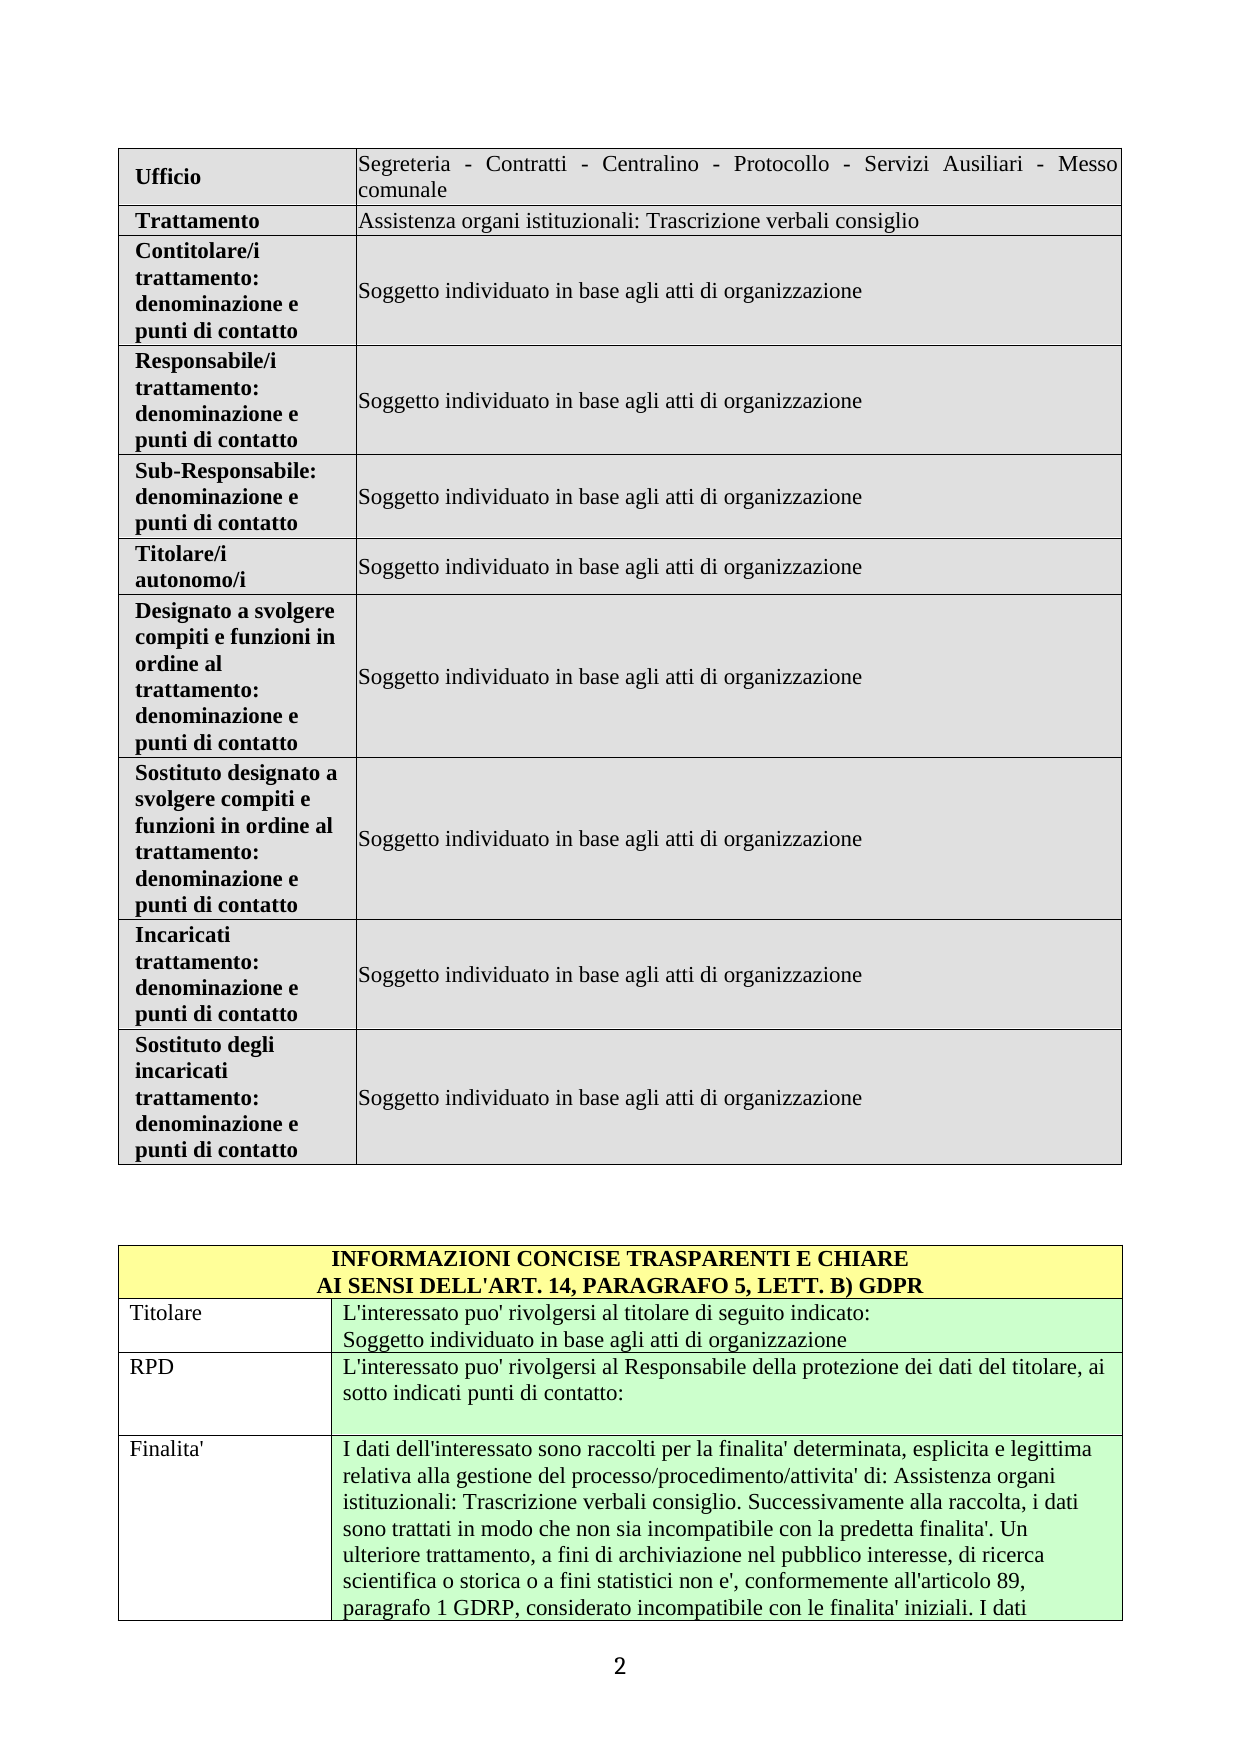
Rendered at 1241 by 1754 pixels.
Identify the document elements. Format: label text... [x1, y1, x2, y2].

table_cell Finalita' [119, 1436, 331, 1620]
table_cell Soggetto individuato in base agli atti di organizzazione [357, 920, 1121, 1028]
table_cell RPD [119, 1353, 331, 1434]
table_cell Ufficio [119, 149, 356, 204]
table_cell L'interessato puo' rivolgersi al Responsabile della protezione dei dati del titolare, ai sotto indicati punti di contatto: [332, 1353, 1122, 1434]
table_cell Soggetto individuato in base agli atti di organizzazione [357, 539, 1121, 594]
table_header INFORMAZIONI CONCISE TRASPARENTI E CHIARE AI SENSI DELL'ART. 14, PARAGRAFO 5, LETT. B) GDPR [119, 1246, 1122, 1298]
table_cell Titolare/i autonomo/i [119, 539, 356, 594]
table_cell L'interessato puo' rivolgersi al titolare di seguito indicato: Soggetto individuato in base agli atti di organizzazione [332, 1299, 1122, 1352]
table_cell Contitolare/i trattamento: denominazione e punti di contatto [119, 236, 356, 344]
table_cell Soggetto individuato in base agli atti di organizzazione [357, 236, 1121, 344]
table_cell Designato a svolgere compiti e funzioni in ordine al trattamento: denominazione e punti di contatto [119, 595, 356, 757]
table_cell Soggetto individuato in base agli atti di organizzazione [357, 595, 1121, 757]
table_cell Sostituto designato a svolgere compiti e funzioni in ordine al trattamento: denominazione e punti di contatto [119, 758, 356, 919]
table_cell Sostituto degli incaricati trattamento: denominazione e punti di contatto [119, 1030, 356, 1164]
table_cell Sub-Responsabile: denominazione e punti di contatto [119, 455, 356, 537]
table_cell Soggetto individuato in base agli atti di organizzazione [357, 1030, 1121, 1164]
table_cell Trattamento [119, 206, 356, 235]
table_cell Assistenza organi istituzionali: Trascrizione verbali consiglio [357, 206, 1121, 235]
table_cell Segreteria - Contratti - Centralino - Protocollo - Servizi Ausiliari - Messo comunale [357, 149, 1121, 204]
table_cell Soggetto individuato in base agli atti di organizzazione [357, 455, 1121, 537]
table_cell Incaricati trattamento: denominazione e punti di contatto [119, 920, 356, 1028]
table_cell Soggetto individuato in base agli atti di organizzazione [357, 346, 1121, 454]
table_cell Responsabile/i trattamento: denominazione e punti di contatto [119, 346, 356, 454]
table_cell Soggetto individuato in base agli atti di organizzazione [357, 758, 1121, 919]
table_cell Titolare [119, 1299, 331, 1352]
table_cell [332, 1436, 1122, 1620]
